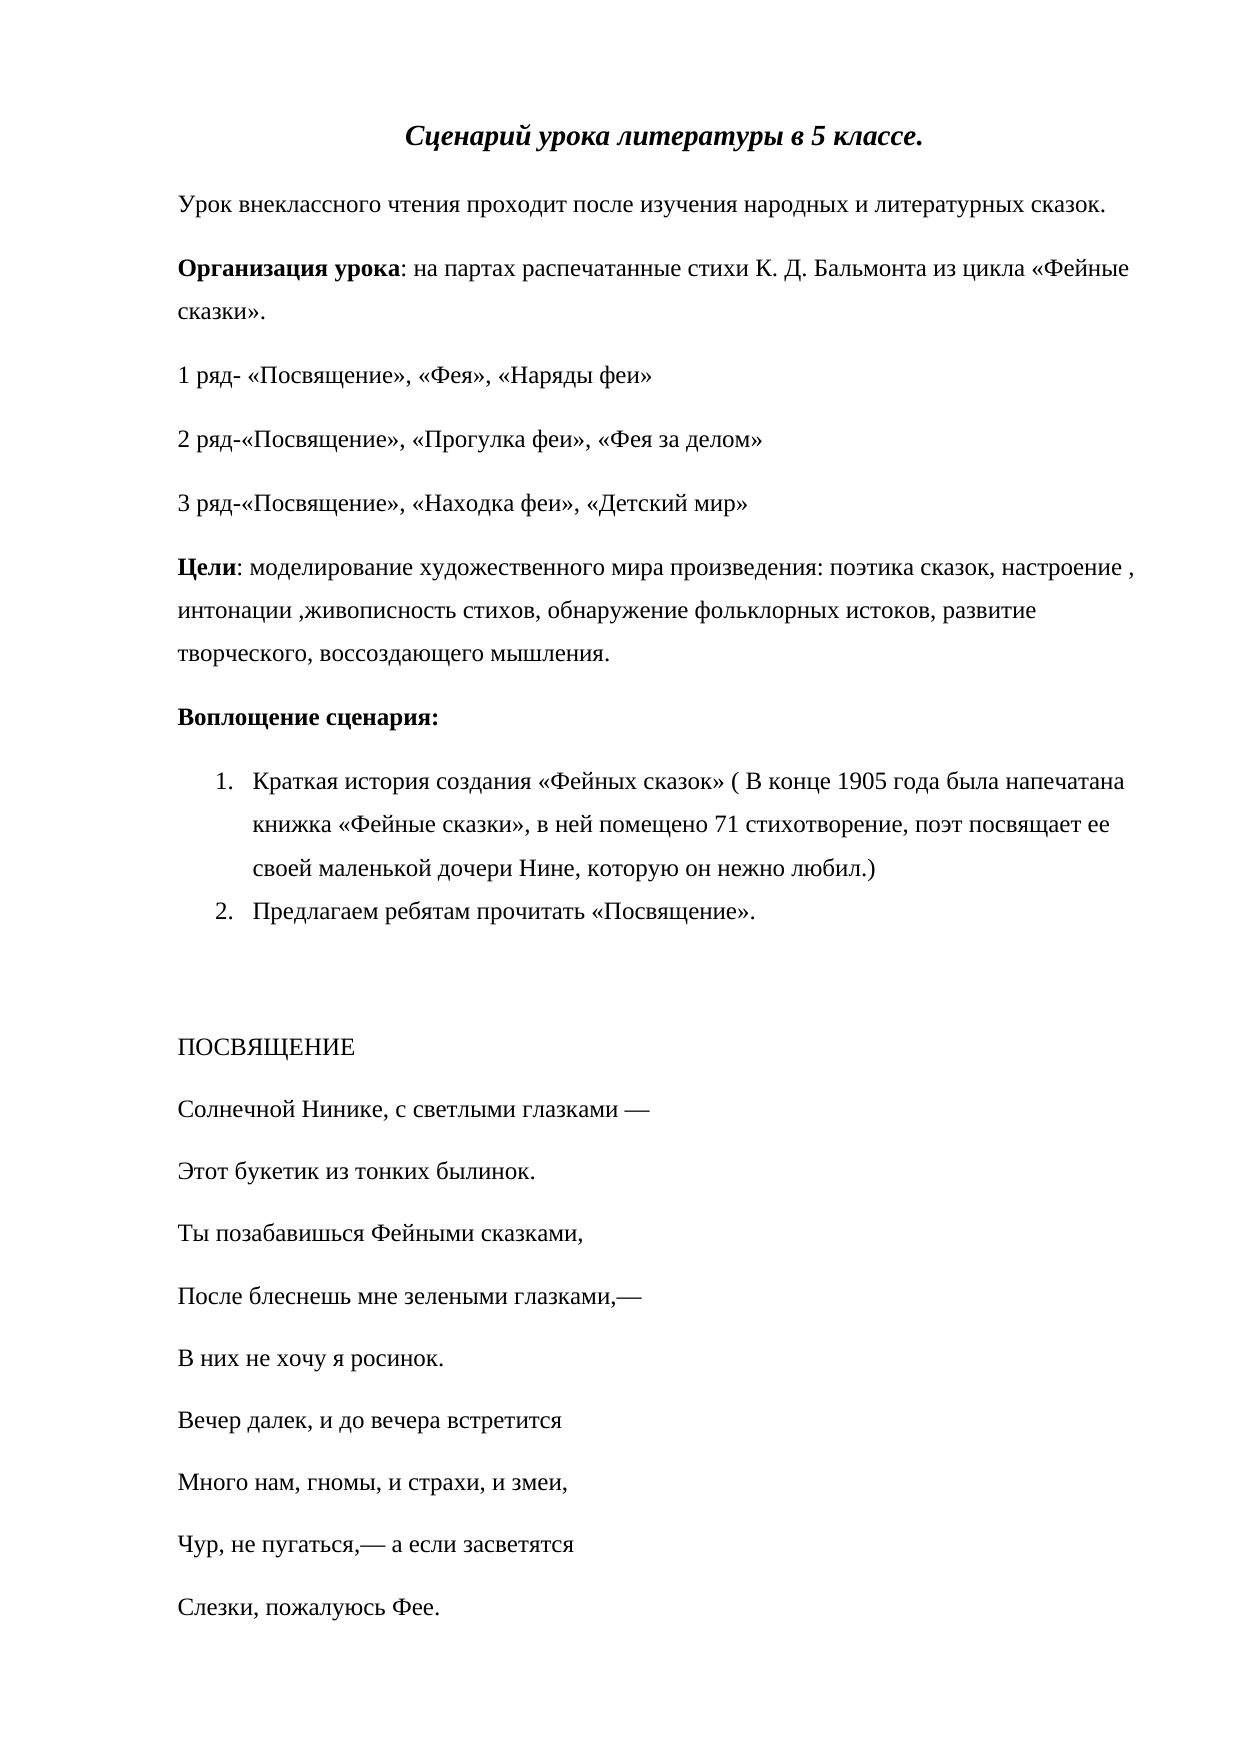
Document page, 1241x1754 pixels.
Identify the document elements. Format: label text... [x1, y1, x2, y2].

text ПОСВЯЩЕНИЕ [177, 1032, 1152, 1061]
text Цели: моделирование художественного мира произведения: поэтика сказок, настроение , интонации ,живописность стихов, обнаружение фольклорных истоков, развитие творческого, воссоздающего мышления. [177, 552, 1152, 667]
text Урок внеклассного чтения проходит после изучения народных и литературных сказок. [177, 189, 1152, 218]
text Слезки, пожалуюсь Фее. [177, 1592, 1152, 1620]
text Этот букетик из тонких былинок. [177, 1156, 1152, 1185]
text 2 ряд-«Посвящение», «Прогулка феи», «Фея за делом» [177, 424, 1152, 453]
text В них не хочу я росинок. [177, 1343, 1152, 1372]
text Сценарий урока литературы в 5 классе. [177, 118, 1152, 152]
text 1 ряд- «Посвящение», «Фея», «Наряды феи» [177, 360, 1152, 389]
text Много нам, гномы, и страхи, и змеи, [177, 1467, 1152, 1496]
list Предлагаем ребятам прочитать «Посвящение». [215, 896, 1152, 924]
list Краткая история создания «Фейных сказок» ( В конце 1905 года была напечатана книжка «Фейные сказки», в ней помещено 71 стихотворение, поэт посвящает ее своей маленькой дочери Нине, которую он нежно любил.) [215, 766, 1152, 881]
text Солнечной Нинике, с светлыми глазками — [177, 1094, 1152, 1123]
text Чур, не пугаться,— а если засветятся [177, 1529, 1152, 1558]
text Воплощение сценария: [177, 702, 1152, 731]
text После блеснешь мне зелеными глазками,— [177, 1281, 1152, 1309]
text Вечер далек, и до вечера встретится [177, 1405, 1152, 1434]
text Организация урока: на партах распечатанные стихи К. Д. Бальмонта из цикла «Фейные сказки». [177, 253, 1152, 325]
text 3 ряд-«Посвящение», «Находка феи», «Детский мир» [177, 488, 1152, 517]
text Ты позабавишься Фейными сказками, [177, 1218, 1152, 1247]
